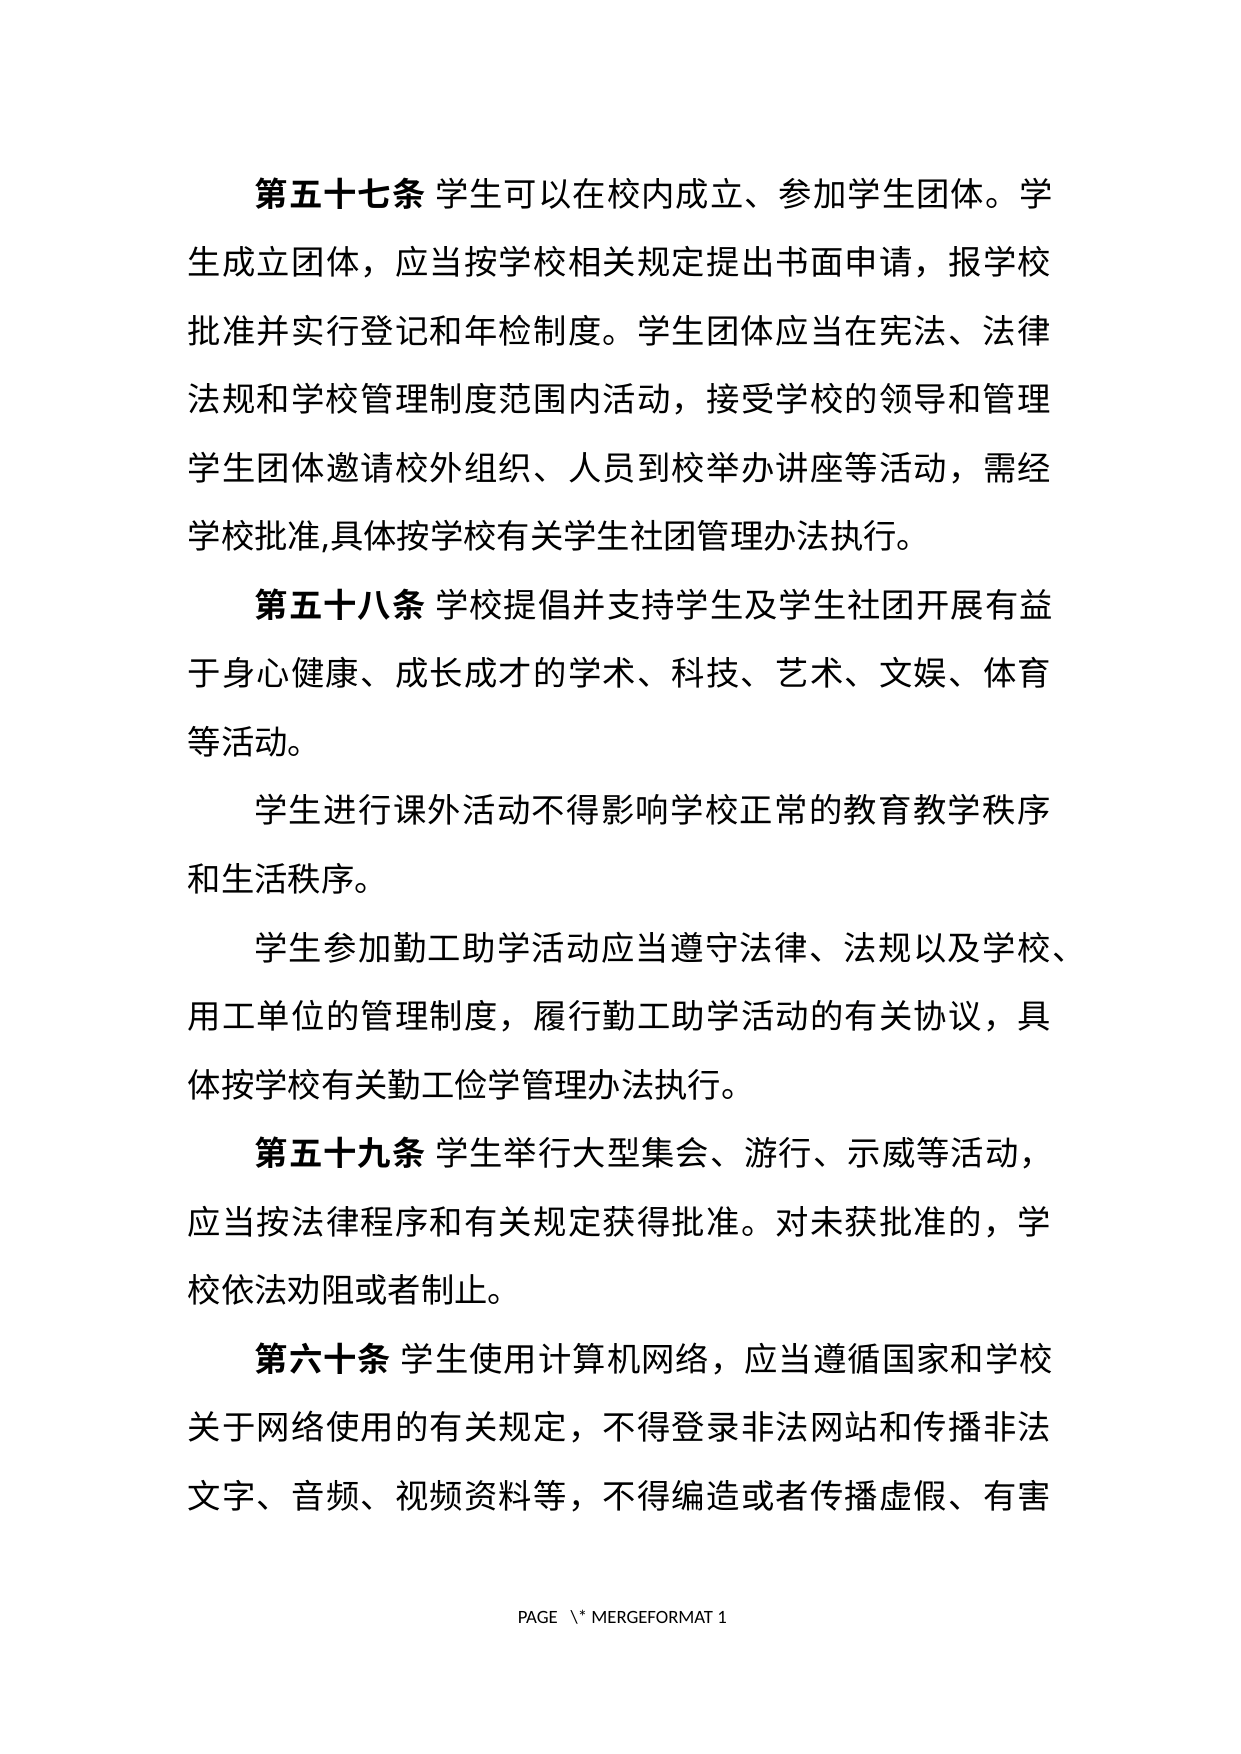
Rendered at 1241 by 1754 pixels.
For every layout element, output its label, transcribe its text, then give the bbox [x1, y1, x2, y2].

text 学生进行课外活动不得影响学校正常的教育教学秩序和生活秩序。 [187, 774, 1053, 911]
text 第五十八条 学校提倡并支持学生及学生社团开展有益于身心健康、成长成才的学术、科技、艺术、文娱、体育等活动。 [187, 568, 1053, 774]
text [187, 1322, 1053, 1528]
text 第五十九条 学生举行大型集会、游行、示威等活动，应当按法律程序和有关规定获得批准。对未获批准的，学校依法劝阻或者制止。 [187, 1117, 1053, 1322]
text 学生参加勤工助学活动应当遵守法律、法规以及学校、用工单位的管理制度，履行勤工助学活动的有关协议，具体按学校有关勤工俭学管理办法执行。 [187, 911, 1053, 1117]
text 第五十七条 学生可以在校内成立、参加学生团体。学生成立团体，应当按学校相关规定提出书面申请，报学校批准并实行登记和年检制度。学生团体应当在宪法、法律、法规和学校管理制度范围内活动，接受学校的领导和管理。学生团体邀请校外组织、人员到校举办讲座等活动，需经学校批准,具体按学校有关学生社团管理办法执行。 [187, 157, 1053, 568]
